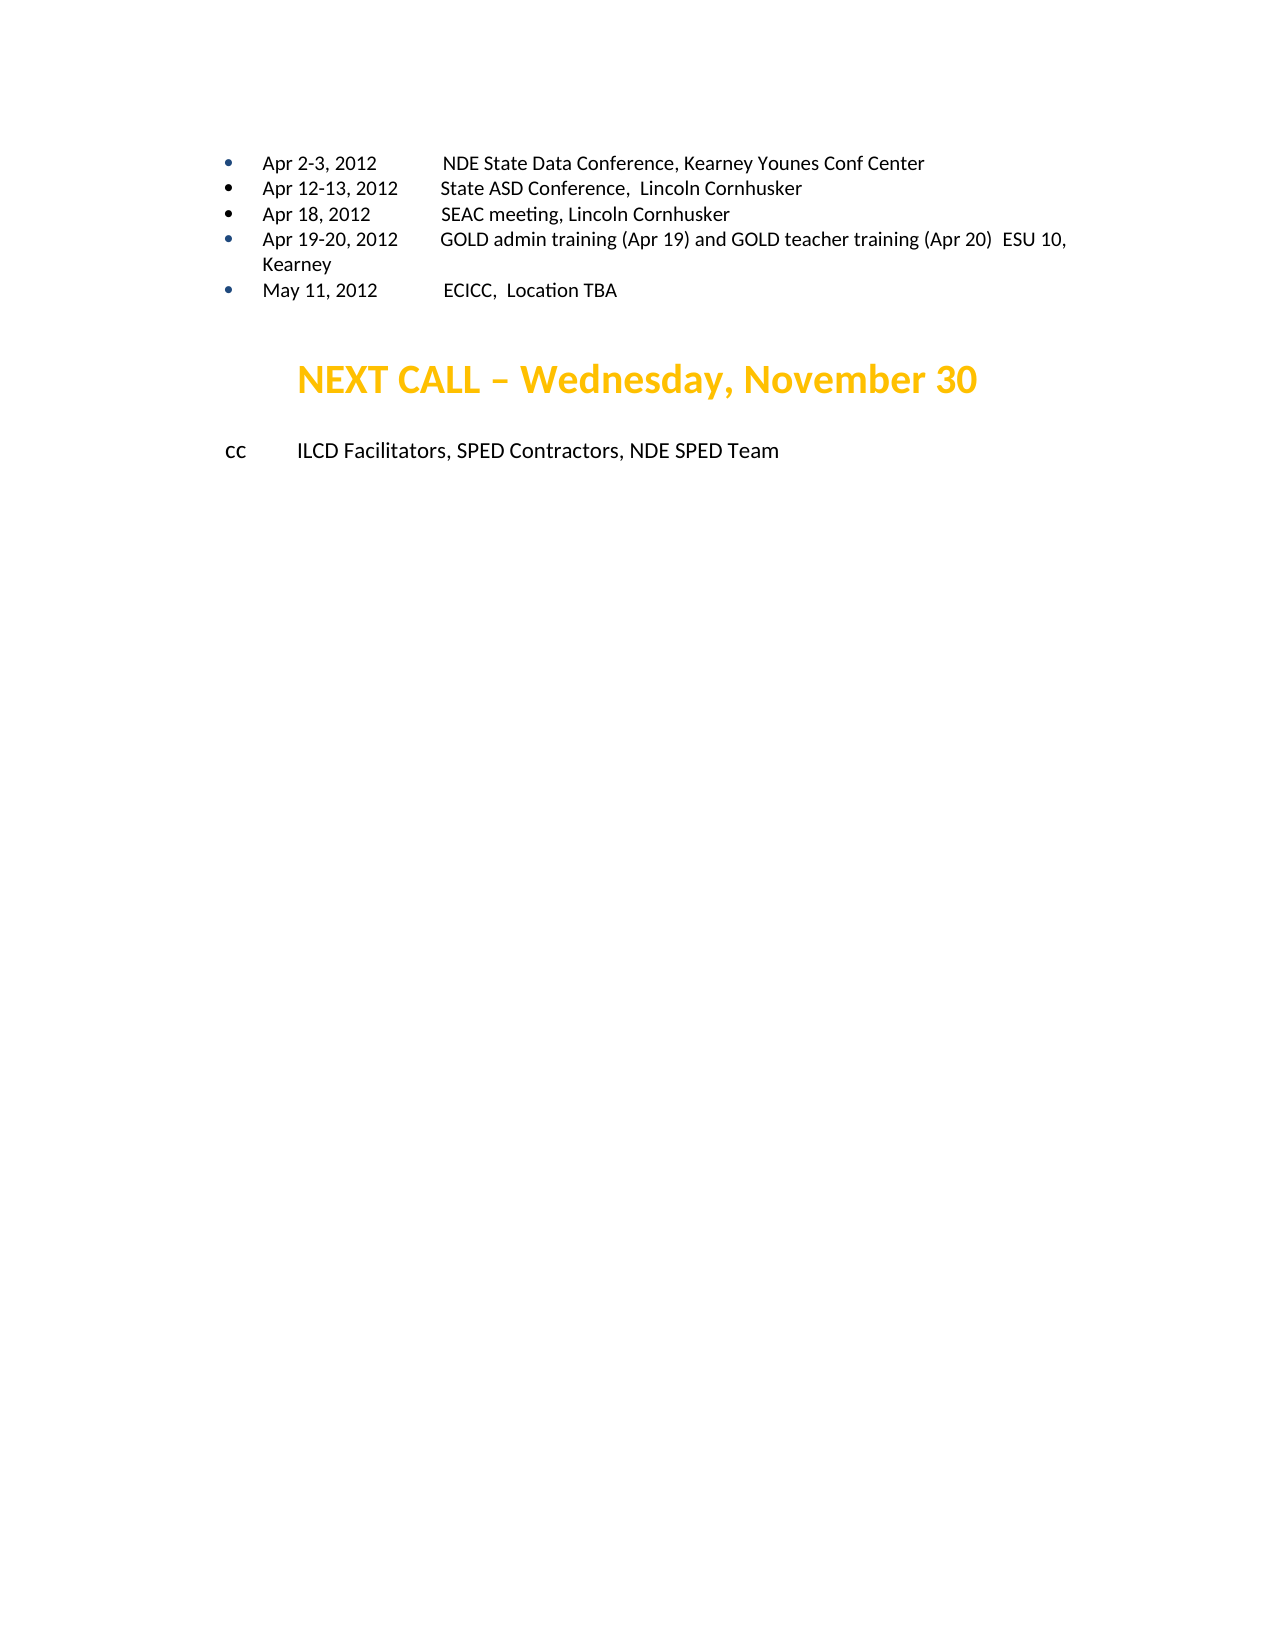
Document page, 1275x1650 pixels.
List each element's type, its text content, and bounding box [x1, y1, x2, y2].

list Apr 12-13, 2012 State ASD Conference, Lincoln Cornhusker [225, 175, 1125, 201]
list Apr 18, 2012 SEAC meeting, Lincoln Cornhusker [225, 201, 1125, 226]
list Apr 2-3, 2012 NDE State Data Conference, Kearney Younes Conf Center [225, 150, 1125, 175]
list Apr 19-20, 2012 GOLD admin training (Apr 19) and GOLD teacher training (Apr 20) ESU 10, Kearney [225, 226, 1125, 277]
text cc ILCD Facilitators, SPED Contractors, NDE SPED Team [150, 435, 1125, 465]
list May 11, 2012 ECICC, Location TBA [225, 277, 1125, 302]
text NEXT CALL – Wednesday, November 30 [150, 353, 1125, 404]
